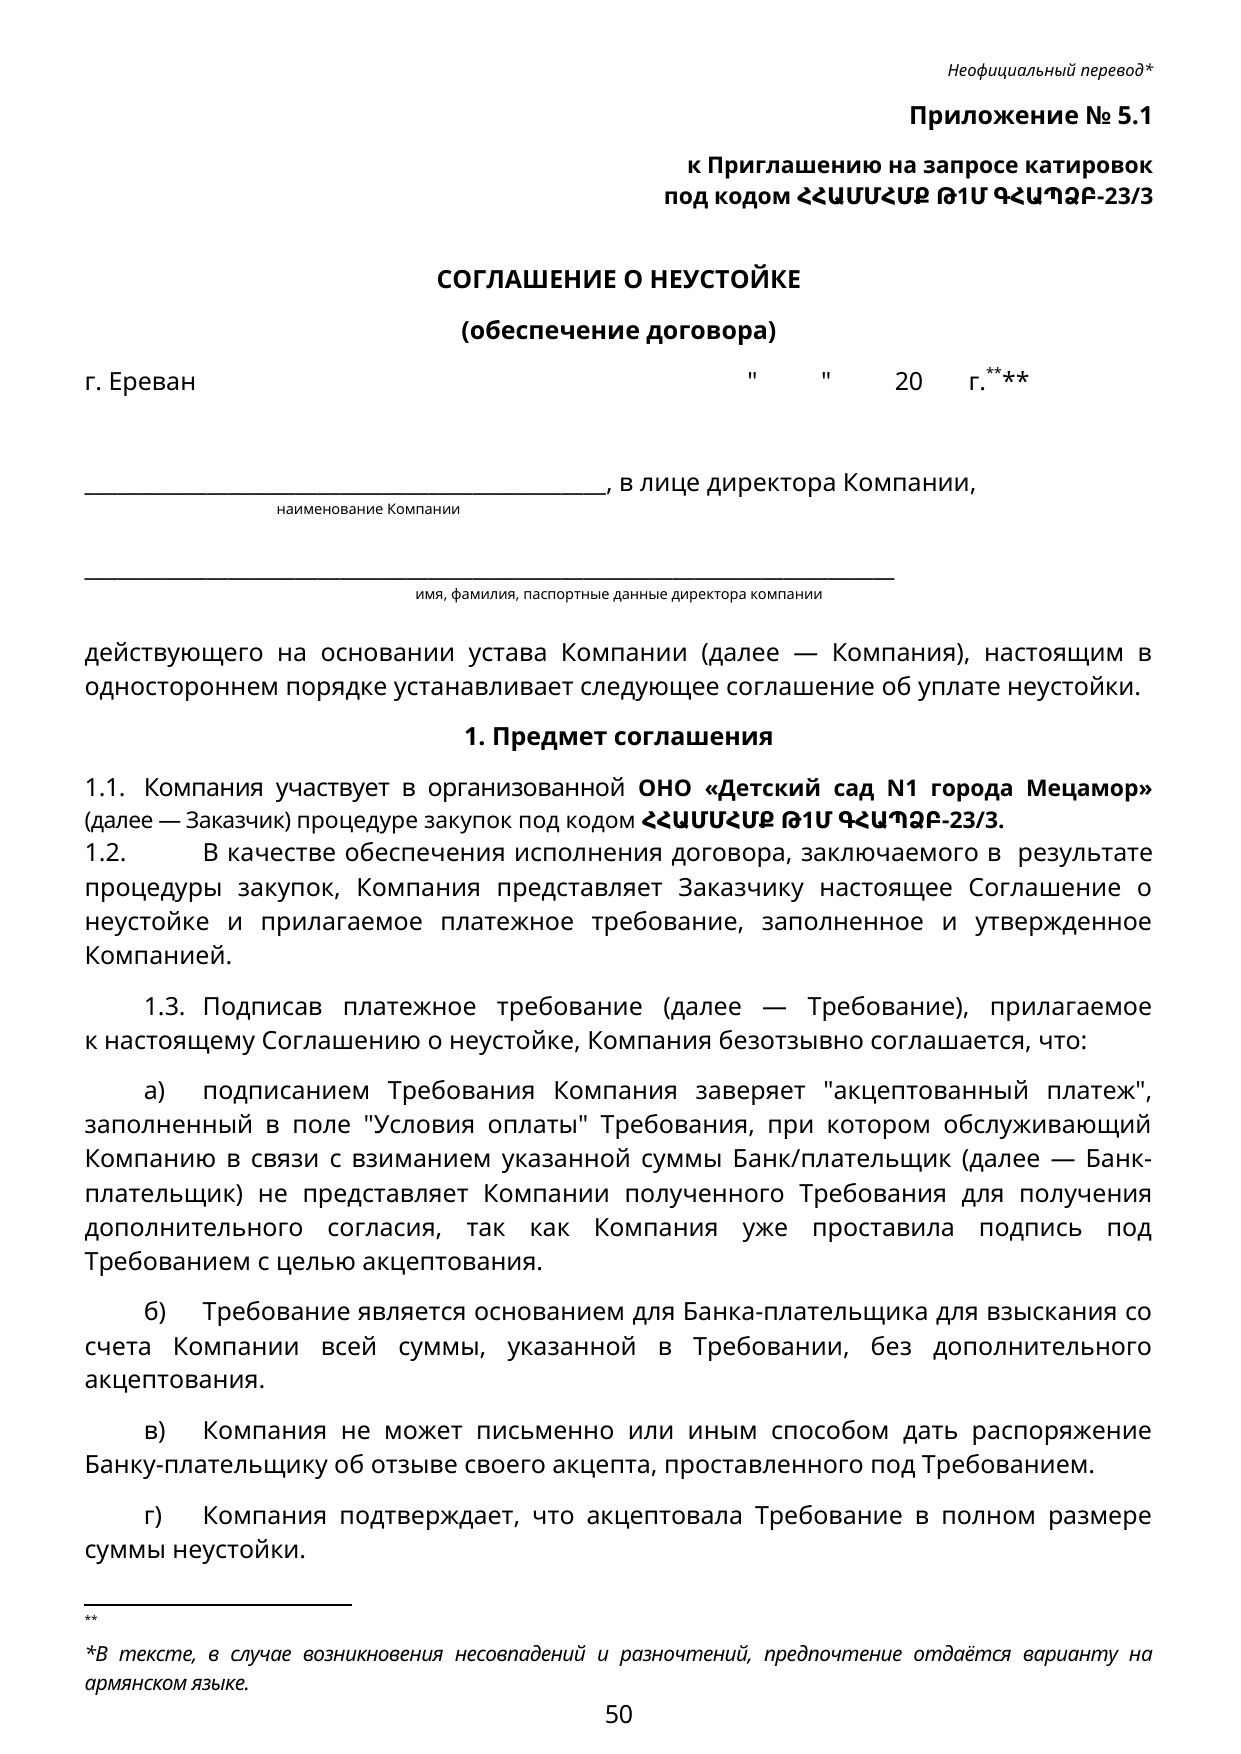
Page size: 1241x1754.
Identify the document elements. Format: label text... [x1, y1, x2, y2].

text наименование Компании [276, 499, 1153, 533]
text г) Компания подтверждает, что акцептовала Требование в полном размере суммы неустойки. [84, 1498, 1153, 1566]
text Приложение № 5.1 [84, 98, 1153, 132]
text а) подписанием Требования Компания заверяет "акцептованный платеж", заполненный в поле "Условия оплаты" Требования, при котором обслуживающий Компанию в связи с взиманием указанной суммы Банк/плательщик (далее — Банк-плательщик) не представляет Компании полученного Требования для получения дополнительного согласия, так как Компания уже проставила подпись под Требованием с целью акцептования. [84, 1073, 1153, 1277]
text 1.2. В качестве обеспечения исполнения договора, заключаемого в результате процедуры закупок, Компания представляет Заказчику настоящее Соглашение о неустойке и прилагаемое платежное требование, заполненное и утвержденное Компанией. [84, 835, 1153, 972]
text имя, фамилия, паспортные данные директора компании [84, 583, 1153, 618]
text _________________________________________________________________________ [84, 549, 1153, 583]
table_header " " 20 г.** [572, 363, 1040, 414]
text действующего на основании устава Компании (далее — Компания), настоящим в одностороннем порядке устанавливает следующее соглашение об уплате неустойки. [84, 634, 1153, 702]
text _______________________________________________, в лице директора Компании, [84, 465, 1153, 499]
text 1.1. Компания участвует в организованной ОНО «Детский сад N1 города Мецамор» (далее — Заказчик) процедуре закупок под кодом ՀՀԱՄՄՀՄՔ Թ1Մ ԳՀԱՊՁԲ-23/3. [84, 770, 1153, 835]
text б) Требование является основанием для Банка-плательщика для взыскания со счета Компании всей суммы, указанной в Требовании, без дополнительного акцептования. [84, 1294, 1153, 1396]
table_header г. Ереван [73, 363, 572, 414]
text СОГЛАШЕНИЕ О НЕУСТОЙКЕ [84, 262, 1153, 296]
text (обеспечение договора) [84, 312, 1153, 347]
text в) Компания не может письменно или иным способом дать распоряжение Банку-плательщику об отзыве своего акцепта, проставленного под Требованием. [84, 1413, 1153, 1481]
text под кодом ՀՀԱՄՄՀՄՔ Թ1Մ ԳՀԱՊՁԲ-23/3 [84, 180, 1153, 211]
text 1. Предмет соглашения [84, 719, 1153, 753]
text 1.3. Подписав платежное требование (далее — Требование), прилагаемое к настоящему Соглашению о неустойке, Компания безотзывно соглашается, что: [84, 988, 1153, 1056]
text к Приглашению на запросе катировок [84, 148, 1153, 180]
